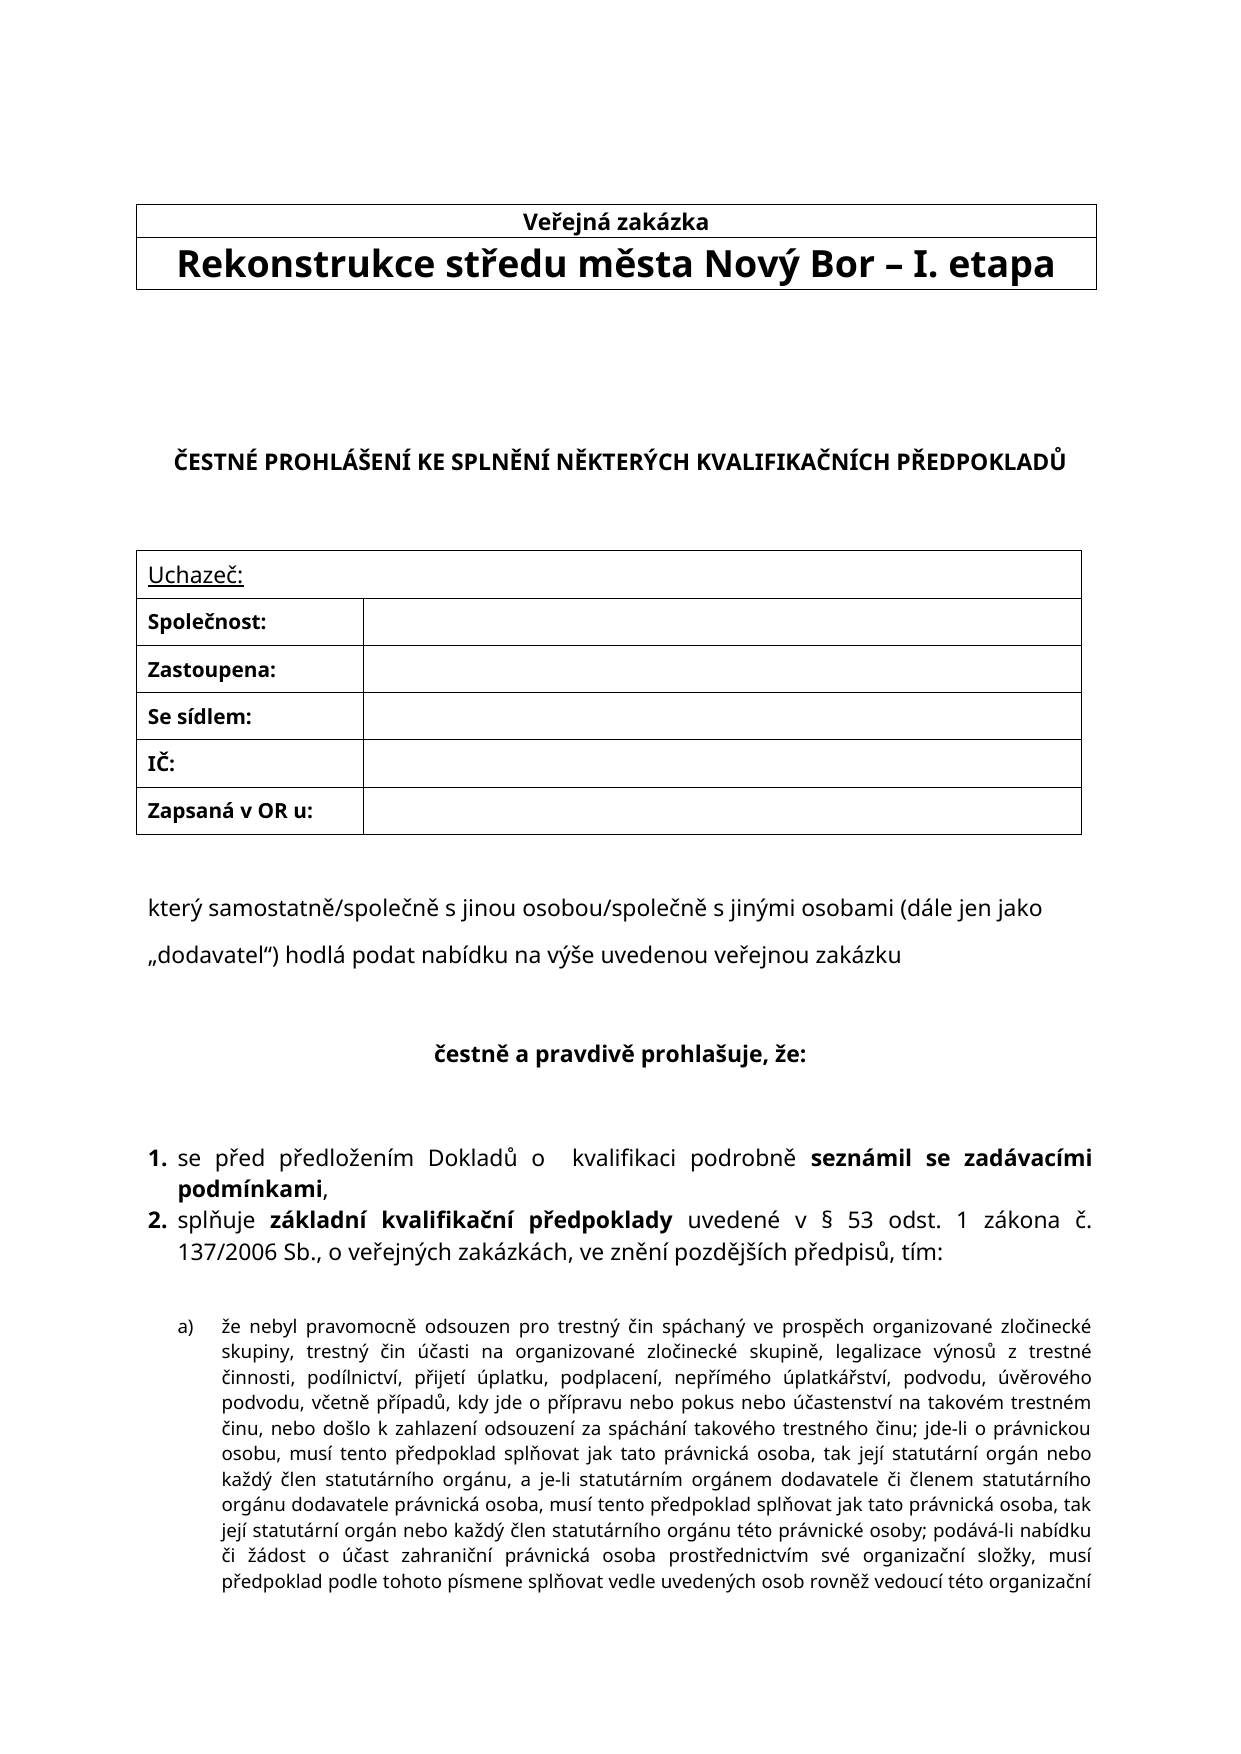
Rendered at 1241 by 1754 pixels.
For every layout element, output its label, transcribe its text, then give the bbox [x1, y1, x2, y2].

table_header Uchazeč: [137, 551, 1081, 597]
table_cell [364, 599, 1081, 645]
text ČESTNÉ PROHLÁŠENÍ KE SPLNĚNÍ NĚKTERÝCH KVALIFIKAČNÍCH PŘEDPOKLADŮ [148, 446, 1093, 477]
table_cell [364, 693, 1081, 739]
table_header Veřejná zakázka [137, 205, 1096, 237]
table_cell [364, 788, 1081, 834]
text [177, 1313, 1093, 1594]
text který samostatně/společně s jinou osobou/společně s jinými osobami (dále jen jako „dodavatel“) hodlá podat nabídku na výše uvedenou veřejnou zakázku [148, 892, 1093, 970]
text čestně a pravdivě prohlašuje, že: [148, 1038, 1093, 1069]
list se před předložením Dokladů o kvalifikaci podrobně seznámil se zadávacími podmínkami, [148, 1142, 1093, 1204]
table_cell IČ: [137, 740, 363, 787]
table_cell [364, 646, 1081, 692]
table_cell Společnost: [137, 599, 363, 645]
table_cell Rekonstrukce středu města Nový Bor – I. etapa [137, 238, 1096, 289]
table_cell Se sídlem: [137, 693, 363, 739]
list splňuje základní kvalifikační předpoklady uvedené v § 53 odst. 1 zákona č. 137/2006 Sb., o veřejných zakázkách, ve znění pozdějších předpisů, tím: [148, 1204, 1093, 1267]
table_cell [364, 740, 1081, 787]
table_cell Zapsaná v OR u: [137, 788, 363, 834]
table_cell Zastoupena: [137, 646, 363, 692]
